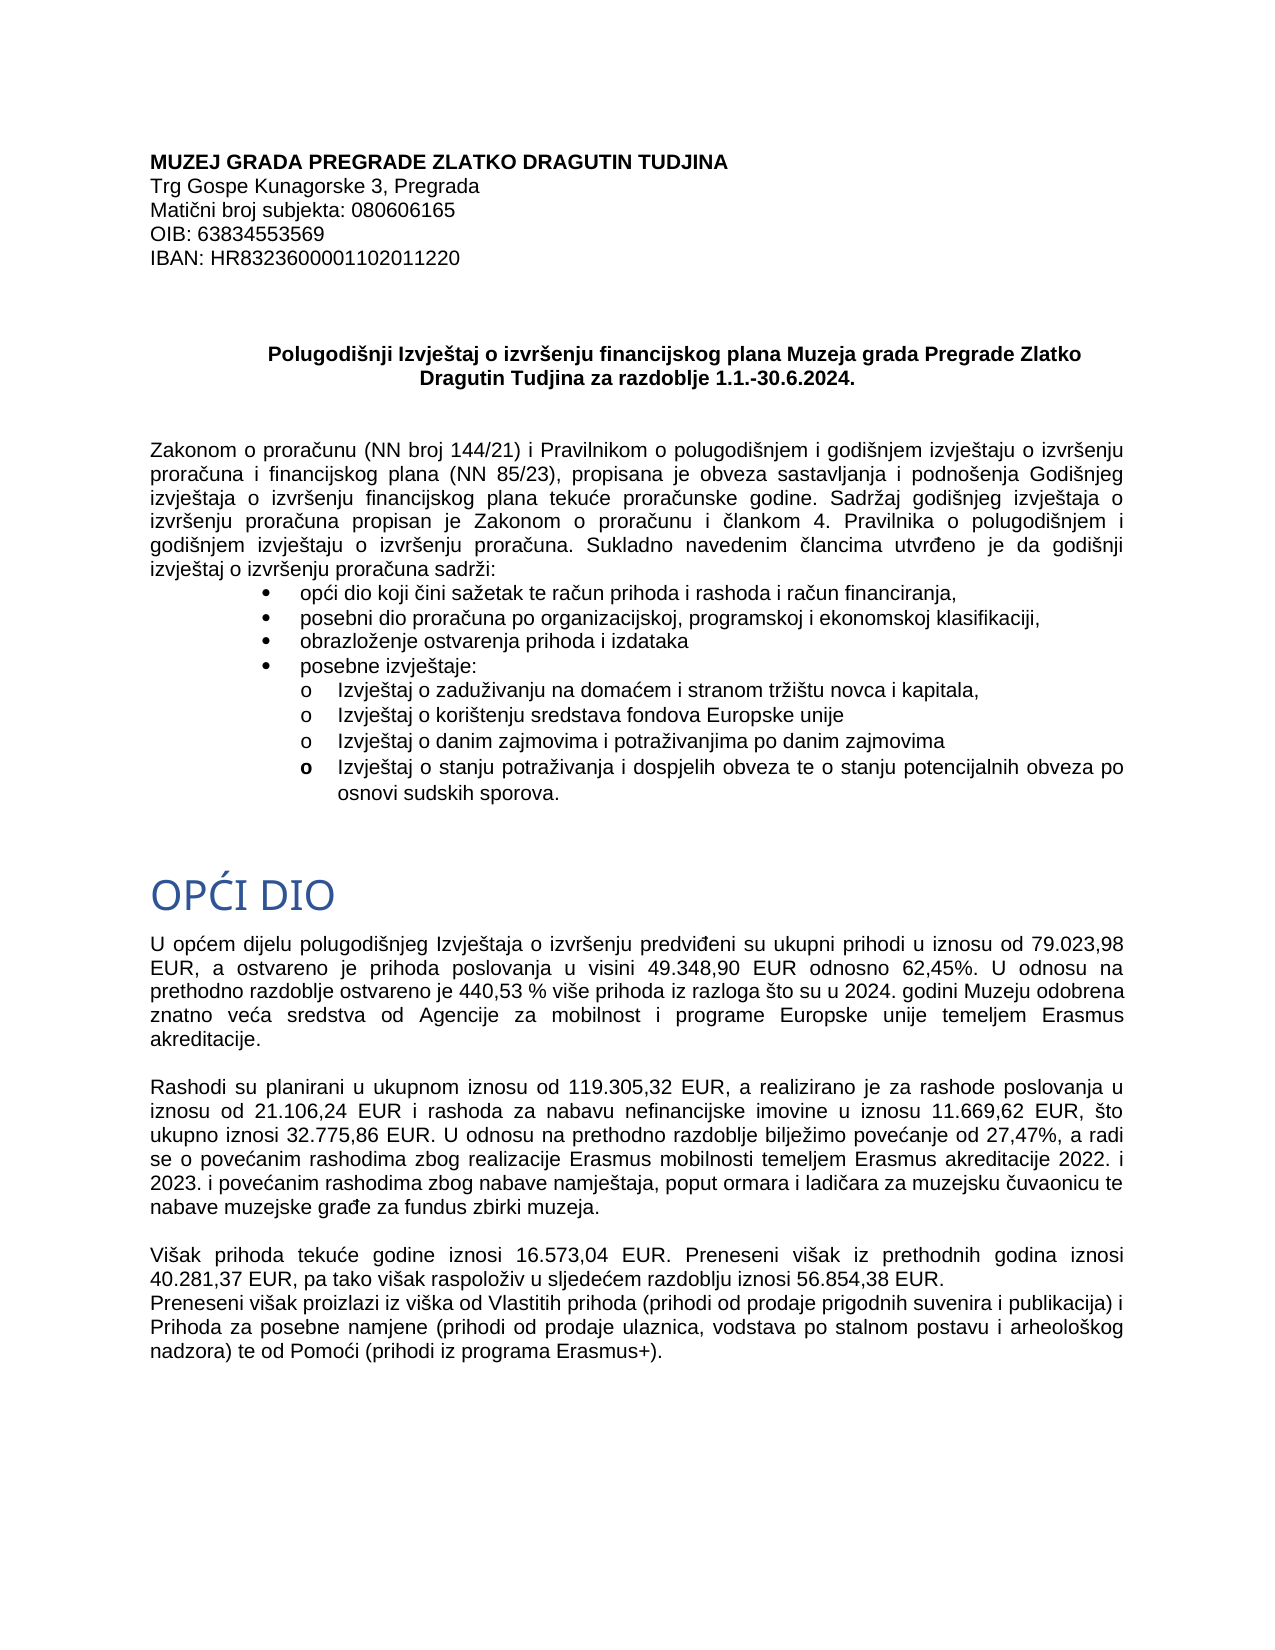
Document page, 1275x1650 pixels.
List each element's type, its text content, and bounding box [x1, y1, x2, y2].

list obrazloženje ostvarenja prihoda i izdataka [262, 629, 1125, 653]
text OIB: 63834553569 [150, 222, 1125, 246]
text U općem dijelu polugodišnjeg Izvještaja o izvršenju predviđeni su ukupni prihodi u iznosu od 79.023,98 EUR, a ostvareno je prihoda poslovanja u visini 49.348,90 EUR odnosno 62,45%. U odnosu na prethodno razdoblje ostvareno je 440,53 % više prihoda iz razloga što su u 2024. godini Muzeju odobrena znatno veća sredstva od Agencije za mobilnost i programe Europske unije temeljem Erasmus akreditacije. [150, 931, 1125, 1051]
list Izvještaj o zaduživanju na domaćem i stranom tržištu novca i kapitala, [300, 677, 1125, 703]
text Višak prihoda tekuće godine iznosi 16.573,04 EUR. Preneseni višak iz prethodnih godina iznosi 40.281,37 EUR, pa tako višak raspoloživ u sljedećem razdoblju iznosi 56.854,38 EUR. [150, 1243, 1125, 1291]
text IBAN: HR8323600001102011220 [150, 246, 1125, 270]
list Izvještaj o korištenju sredstava fondova Europske unije [300, 703, 1125, 729]
text Rashodi su planirani u ukupnom iznosu od 119.305,32 EUR, a realizirano je za rashode poslovanja u iznosu od 21.106,24 EUR i rashoda za nabavu nefinancijske imovine u iznosu 11.669,62 EUR, što ukupno iznosi 32.775,86 EUR. U odnosu na prethodno razdoblje bilježimo povećanje od 27,47%, a radi se o povećanim rashodima zbog realizacije Erasmus mobilnosti temeljem Erasmus akreditacije 2022. i 2023. i povećanim rashodima zbog nabave namještaja, poput ormara i ladičara za muzejsku čuvaonicu te nabave muzejske građe za fundus zbirki muzeja. [150, 1075, 1125, 1219]
text Matični broj subjekta: 080606165 [150, 198, 1125, 222]
list opći dio koji čini sažetak te račun prihoda i rashoda i račun financiranja, [262, 581, 1125, 605]
text Preneseni višak proizlazi iz viška od Vlastitih prihoda (prihodi od prodaje prigodnih suvenira i publikacija) i Prihoda za posebne namjene (prihodi od prodaje ulaznica, vodstava po stalnom postavu i arheološkog nadzora) te od Pomoći (prihodi iz programa Erasmus+). [150, 1291, 1125, 1363]
list Izvještaj o danim zajmovima i potraživanjima po danim zajmovima [300, 729, 1125, 755]
list posebni dio proračuna po organizacijskoj, programskoj i ekonomskoj klasifikaciji, [262, 605, 1125, 629]
subtitle OPĆI DIO [150, 866, 1125, 923]
text MUZEJ GRADA PREGRADE ZLATKO DRAGUTIN TUDJINA [150, 150, 1125, 174]
list posebne izvještaje: [262, 653, 1125, 677]
list Izvještaj o stanju potraživanja i dospjelih obveza te o stanju potencijalnih obveza po osnovi sudskih sporova. [300, 755, 1125, 805]
text Polugodišnji Izvještaj o izvršenju financijskog plana Muzeja grada Pregrade Zlatko Dragutin Tudjina za razdoblje 1.1.-30.6.2024. [150, 342, 1125, 389]
text Zakonom o proračunu (NN broj 144/21) i Pravilnikom o polugodišnjem i godišnjem izvještaju o izvršenju proračuna i financijskog plana (NN 85/23), propisana je obveza sastavljanja i podnošenja Godišnjeg izvještaja o izvršenju financijskog plana tekuće proračunske godine. Sadržaj godišnjeg izvještaja o izvršenju proračuna propisan je Zakonom o proračunu i člankom 4. Pravilnika o polugodišnjem i godišnjem izvještaju o izvršenju proračuna. Sukladno navedenim člancima utvrđeno je da godišnji izvještaj o izvršenju proračuna sadrži: [150, 437, 1125, 581]
text Trg Gospe Kunagorske 3, Pregrada [150, 174, 1125, 198]
